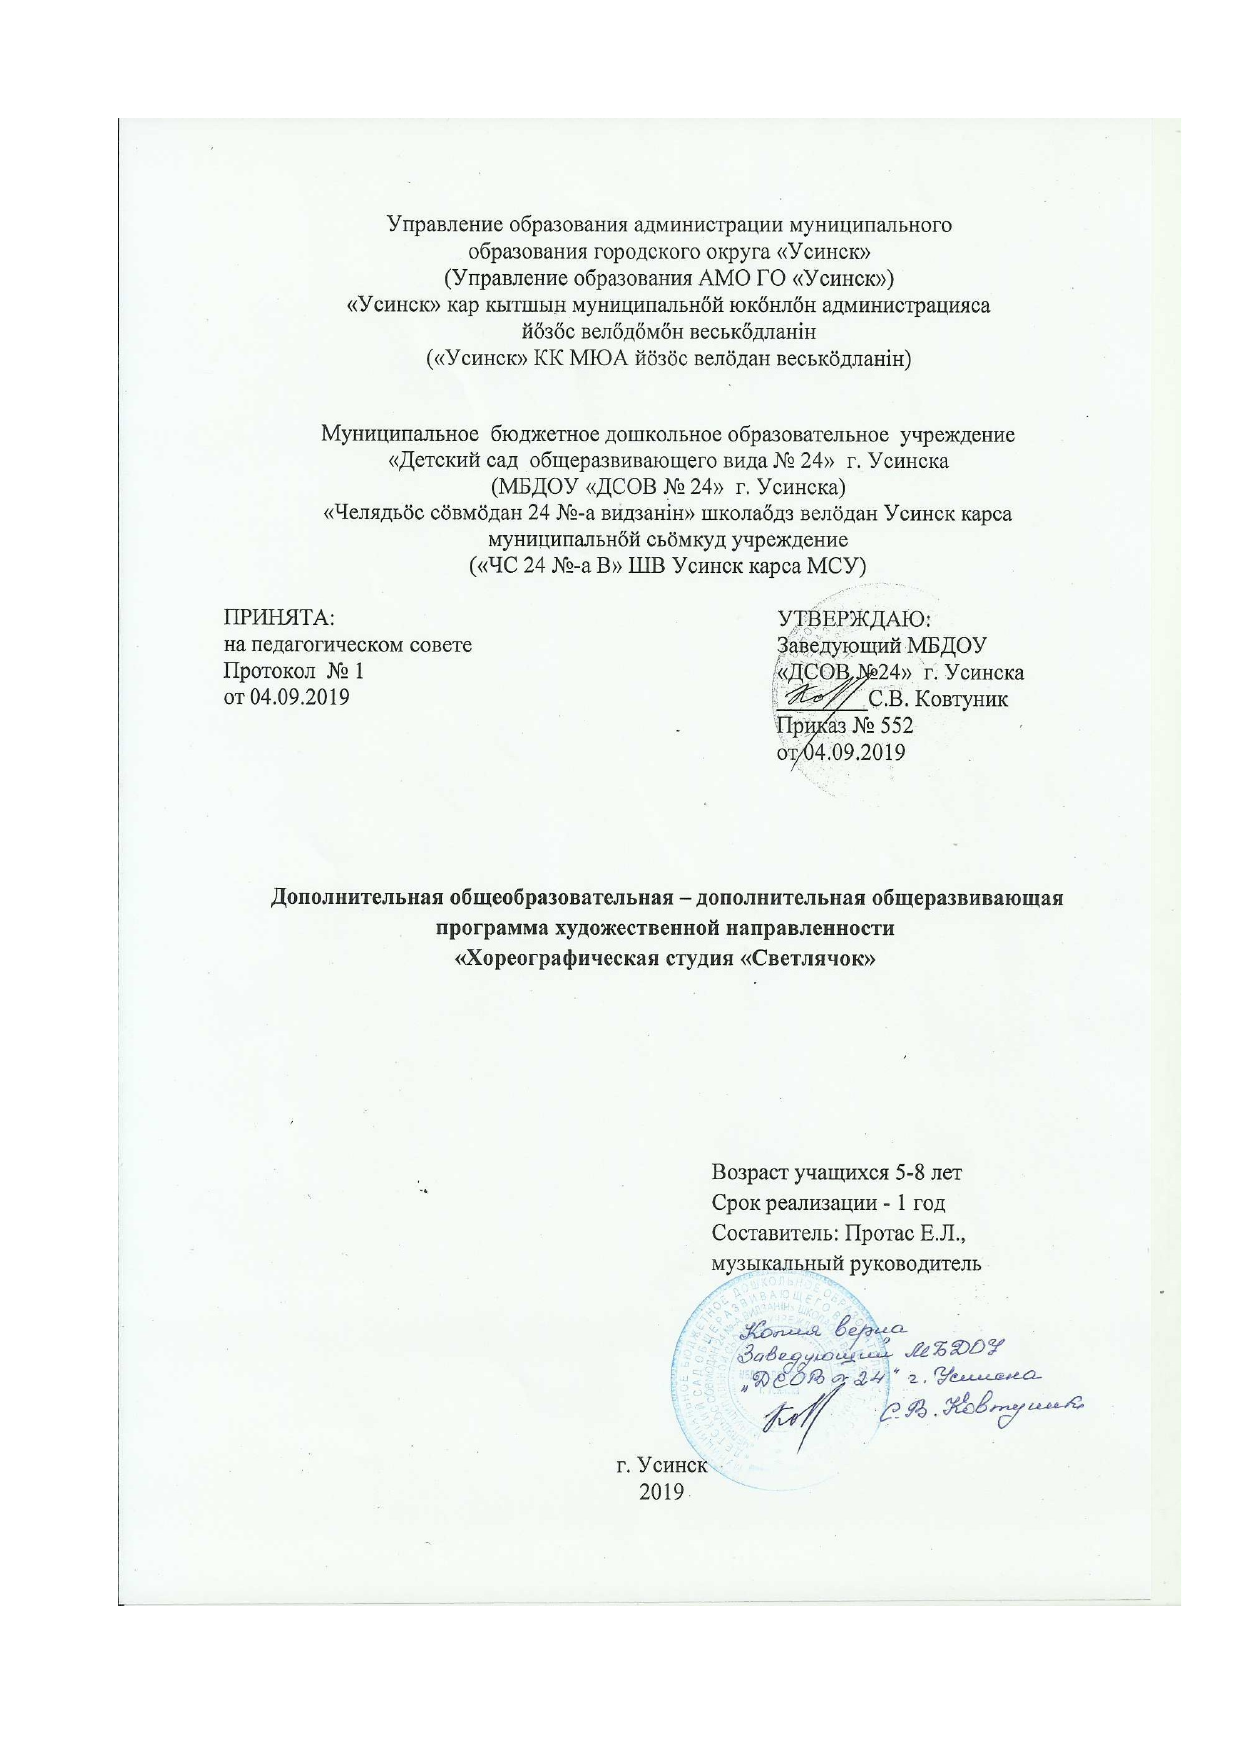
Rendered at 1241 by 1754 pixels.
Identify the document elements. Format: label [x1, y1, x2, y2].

picture [118, 118, 1182, 1606]
